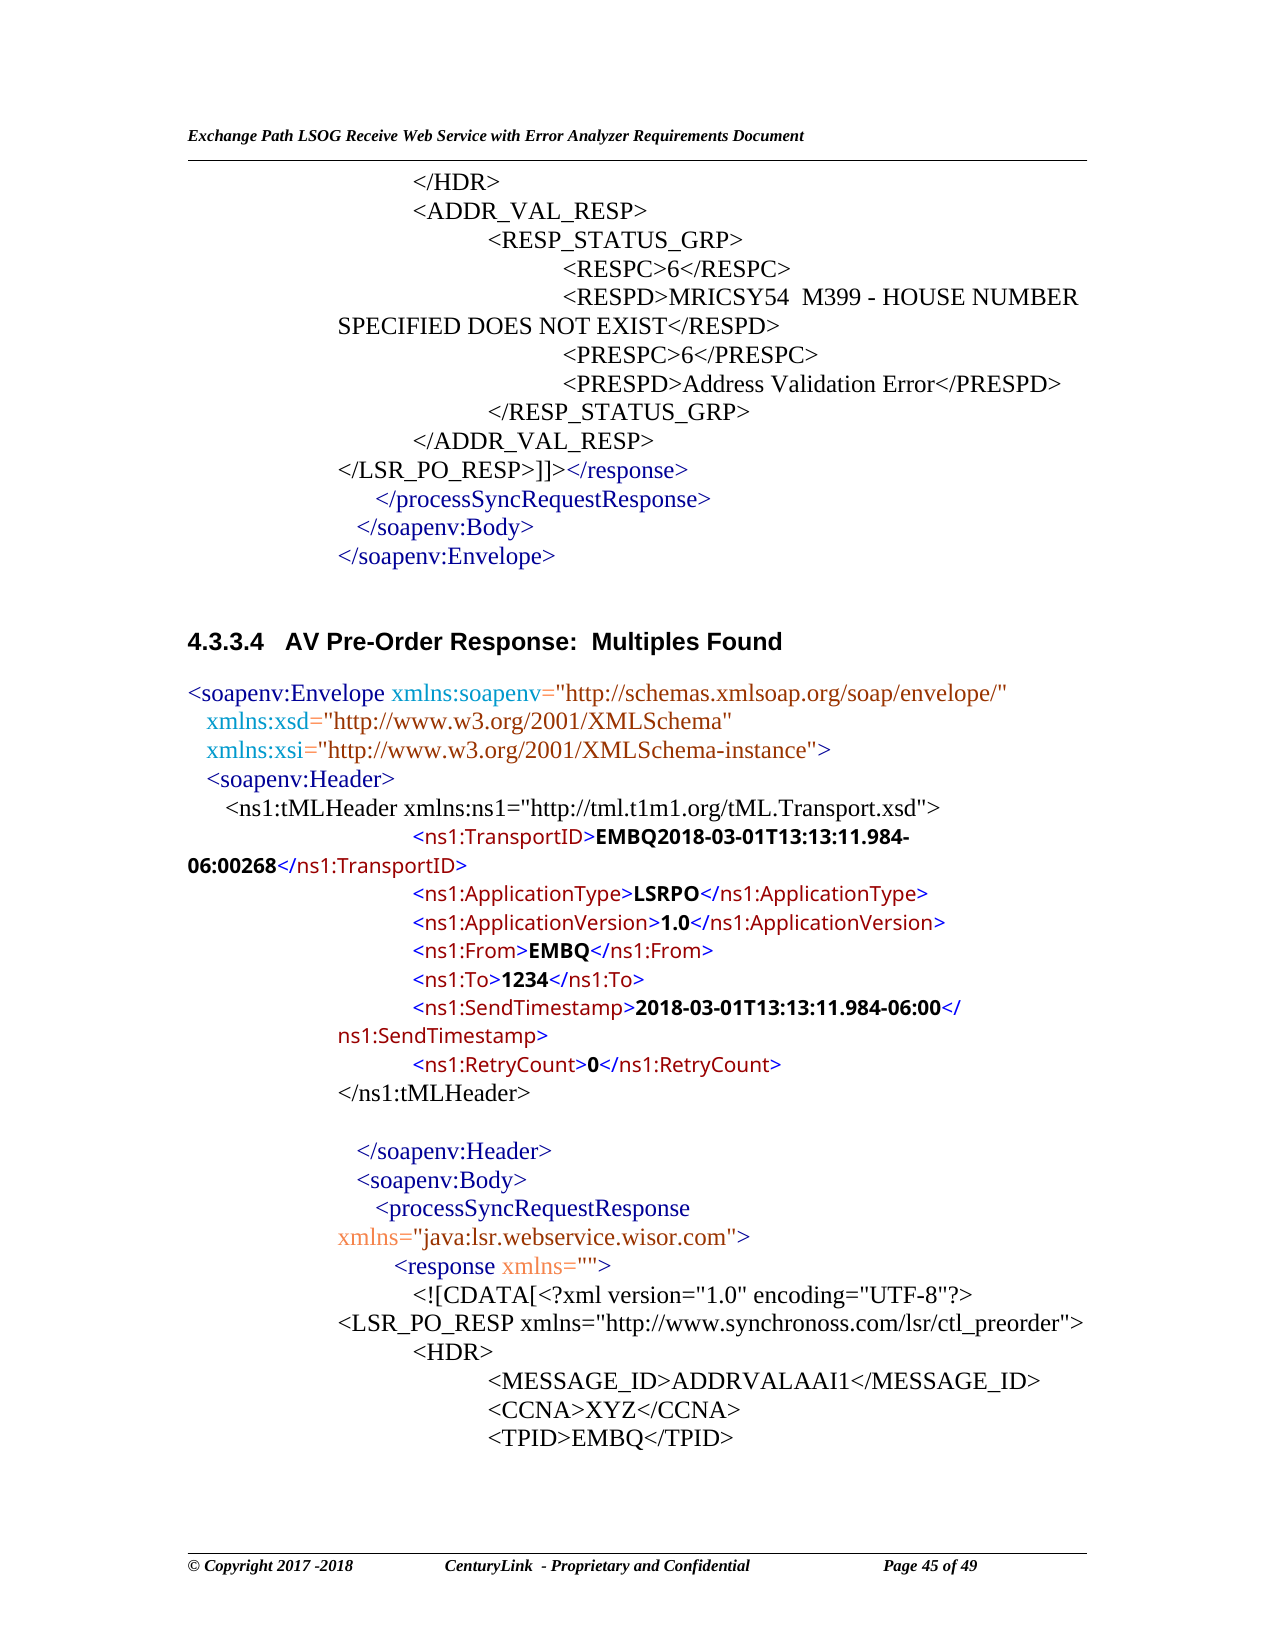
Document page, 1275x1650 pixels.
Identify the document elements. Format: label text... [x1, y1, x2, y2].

text <ns1:ApplicationVersion>1.0</ns1:ApplicationVersion> [337, 908, 1087, 936]
text <ns1:SendTimestamp>2018-03-01T13:13:11.984-06:00</ns1:SendTimestamp> [337, 993, 1087, 1050]
text 4.3.3.4 AV Pre-Order Response: Multiples Found [187, 627, 1087, 656]
text <ns1:ApplicationType>LSRPO</ns1:ApplicationType> [337, 879, 1087, 908]
text <ns1:To>1234</ns1:To> [337, 965, 1087, 993]
text <ns1:RetryCount>0</ns1:RetryCount> </ns1:tMLHeader> </soapenv:Header> <soapenv:Body> <processSyncRequestResponse xmlns="java:lsr.webservice.wisor.com"> <response xmlns=""> [337, 1050, 1087, 1280]
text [337, 1280, 1087, 1481]
text <ns1:From>EMBQ</ns1:From> [337, 936, 1087, 965]
text <soapenv:Envelope xmlns:soapenv="http://schemas.xmlsoap.org/soap/envelope/" xmlns:xsd="http://www.w3.org/2001/XMLSchema" xmlns:xsi="http://www.w3.org/2001/XMLSchema-instance"> <soapenv:Header> <ns1:tMLHeader xmlns:ns1="http://tml.t1m1.org/tML.Transport.xsd"> <ns1:TransportID>EMBQ2018-03-01T13:13:11.984-06:00268</ns1:TransportID> [187, 678, 1087, 879]
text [337, 167, 1087, 599]
